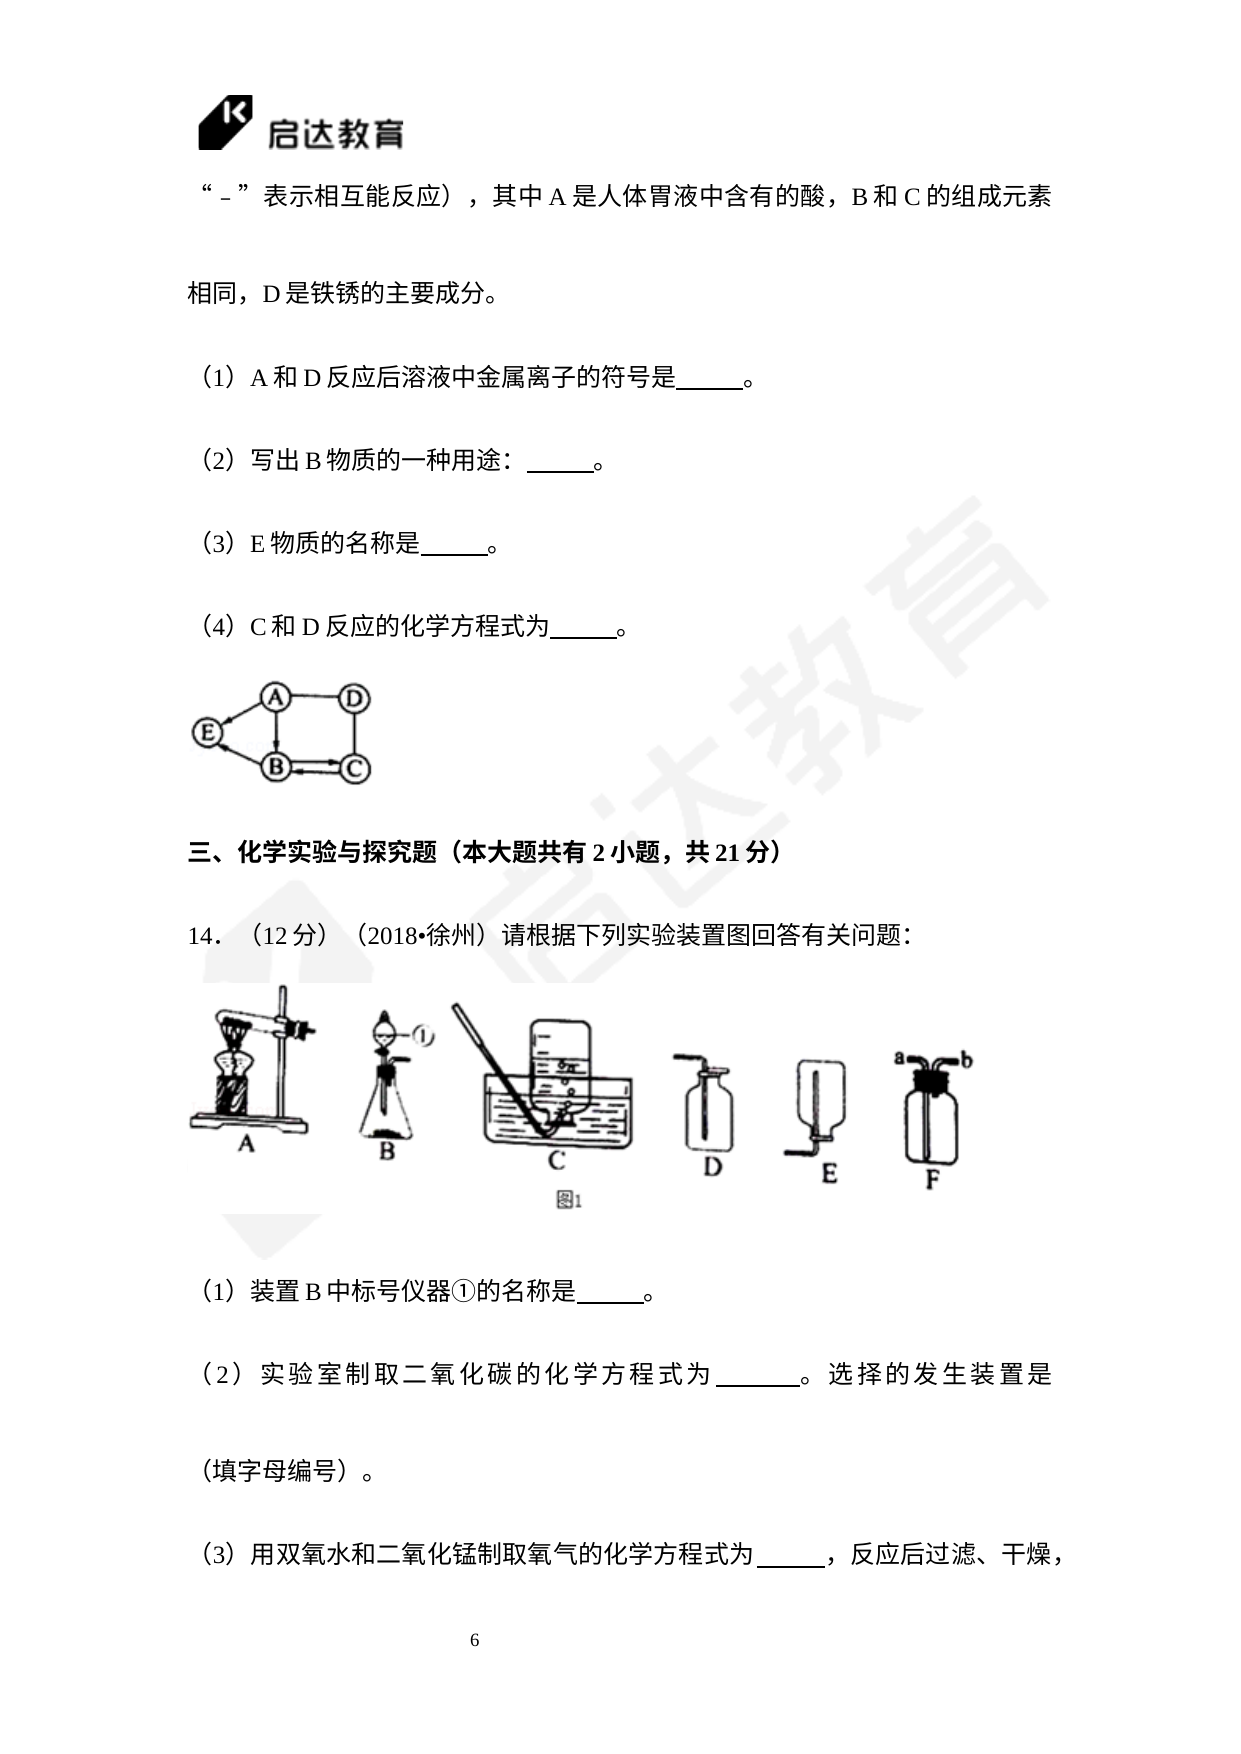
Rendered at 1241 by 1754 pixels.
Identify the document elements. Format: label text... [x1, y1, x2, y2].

text （1）A和D反应后溶液中金属离子的符号是 。 [187, 343, 1053, 408]
text （3）E物质的名称是 。 [187, 509, 1053, 574]
text 14．（12分）（2018•徐州）请根据下列实验装置图回答有关问题： [187, 901, 1053, 966]
text （1）装置B中标号仪器①的名称是 。 [187, 1257, 1053, 1322]
text （3）用双氧水和二氧化锰制取氧气的化学方程式为 ，反应后过滤、干燥，所得到的二氧化锰 （填“能”或不能”）继续作为双氧水分解的催化剂。 [187, 1520, 1053, 1585]
text （2）实验室制取二氧化碳的化学方程式为 。选择的发生装置是 （填字母编号）。 [187, 1340, 1053, 1502]
text 三、化学实验与探究题（本大题共有2小题，共21分） [187, 818, 1053, 883]
picture [187, 675, 375, 791]
text 13．（5分）（2018•徐州）A～E是初中化学常见物质，它们之间的转化及反应关系如图所示（部分反应物、生成物及反应条件未标出，“→”表示转化关系，“﹣”表示相互能反应），其中A是人体胃液中含有的酸，B和C的组成元素相同，D是铁锈的主要成分。 [187, 162, 1053, 324]
text （4）C和D反应的化学方程式为 。 [187, 592, 1053, 657]
picture [187, 983, 979, 1214]
picture [198, 95, 404, 150]
text （2）写出B物质的一种用途： 。 [187, 426, 1053, 491]
